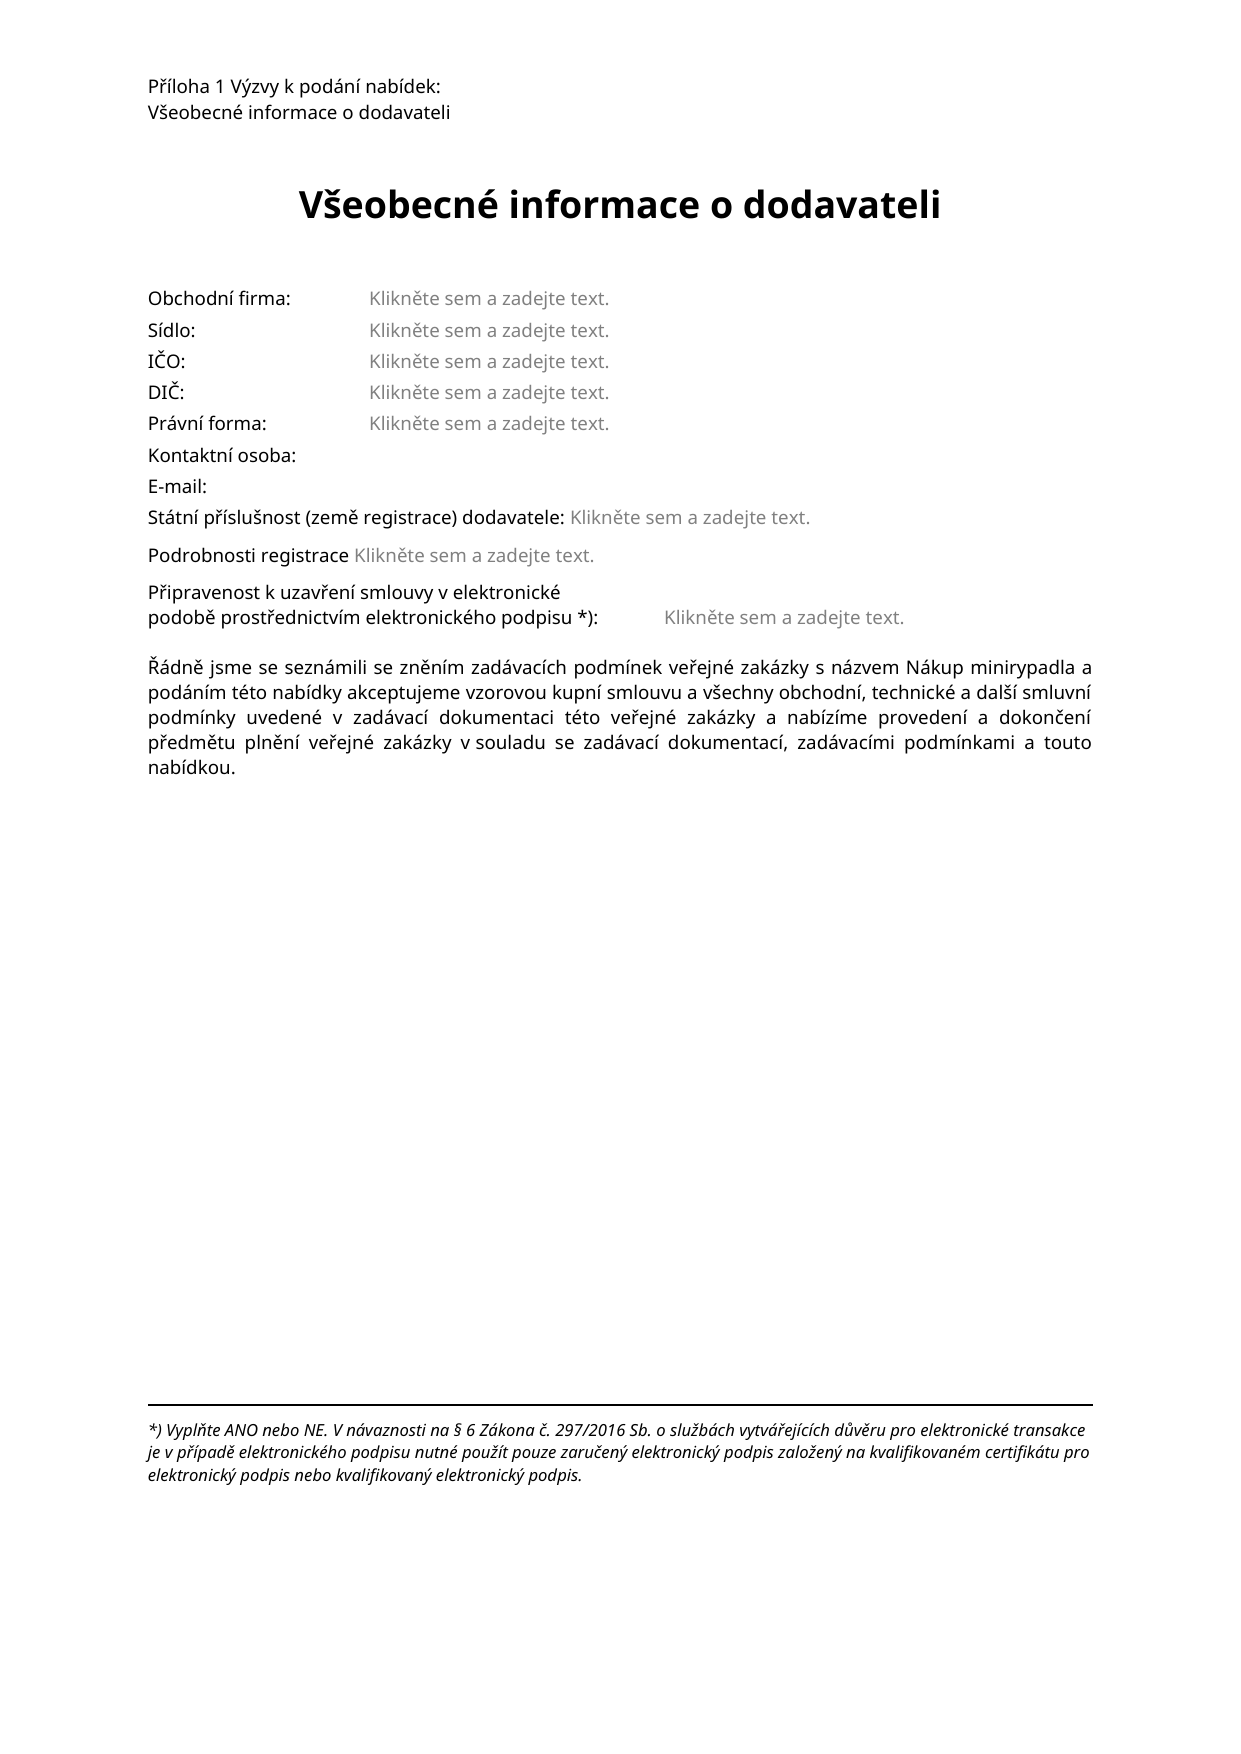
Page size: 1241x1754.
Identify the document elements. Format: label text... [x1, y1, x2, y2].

text E-mail: [148, 473, 1093, 498]
text Řádně jsme se seznámili se zněním zadávacích podmínek veřejné zakázky s názvem Nákup minirypadla a podáním této nabídky akceptujeme vzorovou kupní smlouvu a všechny obchodní, technické a další smluvní podmínky uvedené v zadávací dokumentaci této veřejné zakázky a nabízíme provedení a dokončení předmětu plnění veřejné zakázky v souladu se zadávací dokumentací, zadávacími podmínkami a touto nabídkou. [148, 654, 1093, 779]
text *) Vyplňte ANO nebo NE. V návaznosti na § 6 Zákona č. 297/2016 Sb. o službách vytvářejících důvěru pro elektronické transakce je v případě elektronického podpisu nutné použít pouze zaručený elektronický podpis založený na kvalifikovaném certifikátu pro elektronický podpis nebo kvalifikovaný elektronický podpis. [148, 1418, 1093, 1486]
text IČO: [148, 348, 1093, 373]
text podobě prostřednictvím elektronického podpisu *): [148, 604, 1093, 629]
text Připravenost k uzavření smlouvy v elektronické [148, 579, 1093, 604]
text Sídlo: [148, 317, 1093, 342]
title Všeobecné informace o dodavateli [148, 178, 1093, 229]
text DIČ: [148, 379, 1093, 404]
text Obchodní firma: [148, 286, 1093, 311]
text Právní forma: [148, 411, 1093, 436]
text Státní příslušnost (země registrace) dodavatele: [148, 504, 1093, 529]
text Kontaktní osoba: [148, 442, 1093, 467]
text Podrobnosti registrace [148, 542, 1093, 567]
